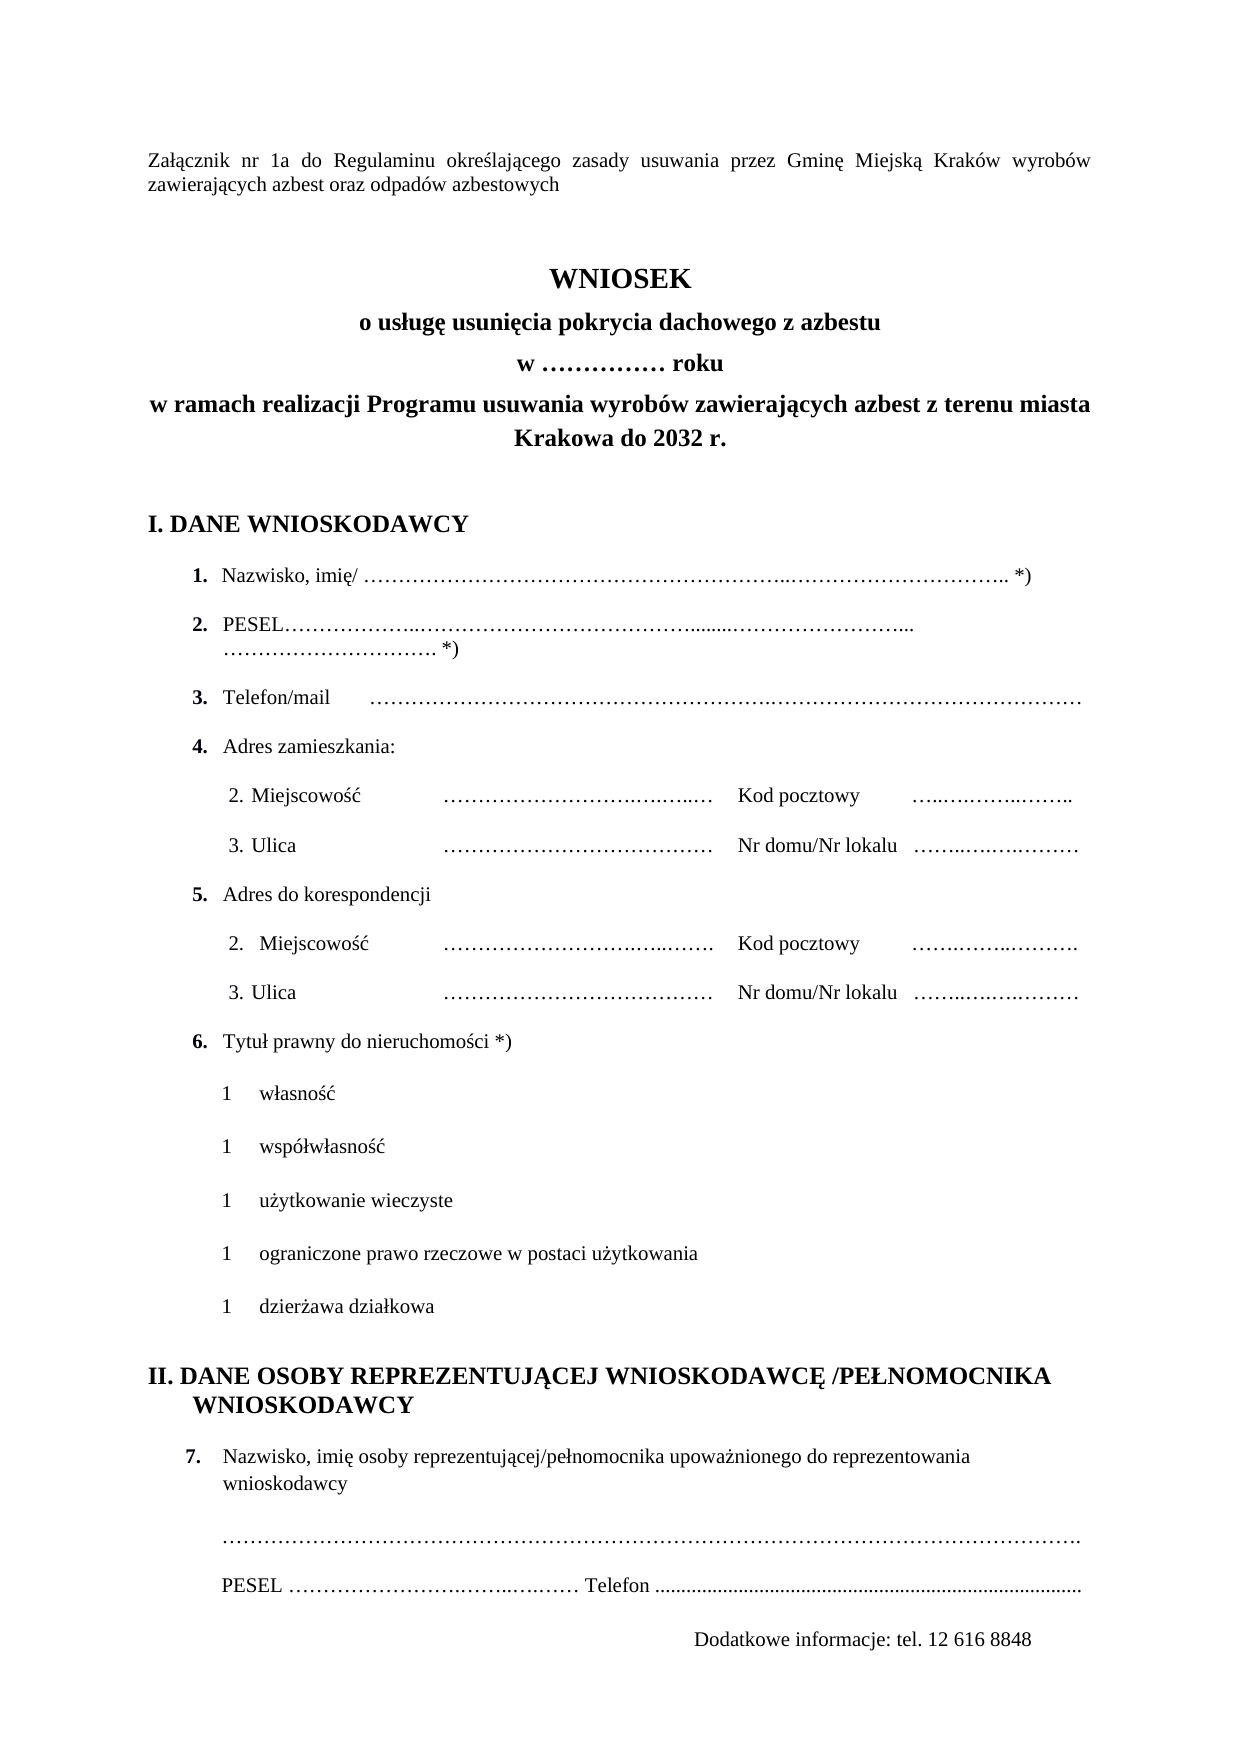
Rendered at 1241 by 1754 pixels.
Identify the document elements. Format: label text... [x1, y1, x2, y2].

list współwłasność [221, 1131, 1093, 1160]
list użytkowanie wieczyste [221, 1185, 1093, 1213]
list Adres zamieszkania: [192, 734, 1093, 758]
list dzierżawa działkowa [221, 1292, 1093, 1320]
list Ulica ………………………………… Nr domu/Nr lokalu ……..….….……… [228, 832, 1093, 857]
list Telefon/mail ………………………………………………….……………………………………… [192, 685, 1093, 709]
text w ramach realizacji Programu usuwania wyrobów zawierających azbest z terenu miasta Krakowa do 2032 r. [148, 389, 1093, 451]
list Miejscowość ……………………….….…..… Kod pocztowy …..….……..…….. [228, 783, 1093, 807]
list PESEL………………..…………………………………........……………………...…………………………. *) [192, 612, 1093, 660]
text w …………… roku [148, 348, 1093, 377]
text WNIOSEK [148, 261, 1093, 294]
list Ulica ………………………………… Nr domu/Nr lokalu ……..….….……… [228, 980, 1093, 1004]
list Nazwisko, imię osoby reprezentującej/pełnomocnika upoważnionego do reprezentowania wnioskodawcy [185, 1444, 1093, 1495]
list ograniczone prawo rzeczowe w postaci użytkowania [221, 1238, 1093, 1267]
list Miejscowość ……………………….…..……. Kod pocztowy …….……..………. [228, 931, 1093, 955]
list Adres do korespondencji [192, 882, 1093, 906]
list Tytuł prawny do nieruchomości *) [192, 1029, 1093, 1053]
text ……………………………………………………………………………………………………………. [221, 1524, 1093, 1548]
text I. DANE WNIOSKODAWCY [148, 509, 1093, 538]
text II. DANE OSOBY REPREZENTUJĄCEJ WNIOSKODAWCĘ /PEŁNOMOCNIKA WNIOSKODAWCY [148, 1361, 1093, 1419]
text Załącznik nr 1a do Regulaminu określającego zasady usuwania przez Gminę Miejską Kraków wyrobów zawierających azbest oraz odpadów azbestowych [148, 148, 1093, 196]
text o usługę usunięcia pokrycia dachowego z azbestu [148, 307, 1093, 336]
text PESEL …………………….……..….…… Telefon .................................................................................. [221, 1573, 1093, 1597]
list Nazwisko, imię/ ……………………………………………………..………………………….. *) [192, 563, 1093, 587]
list własność [221, 1078, 1093, 1106]
